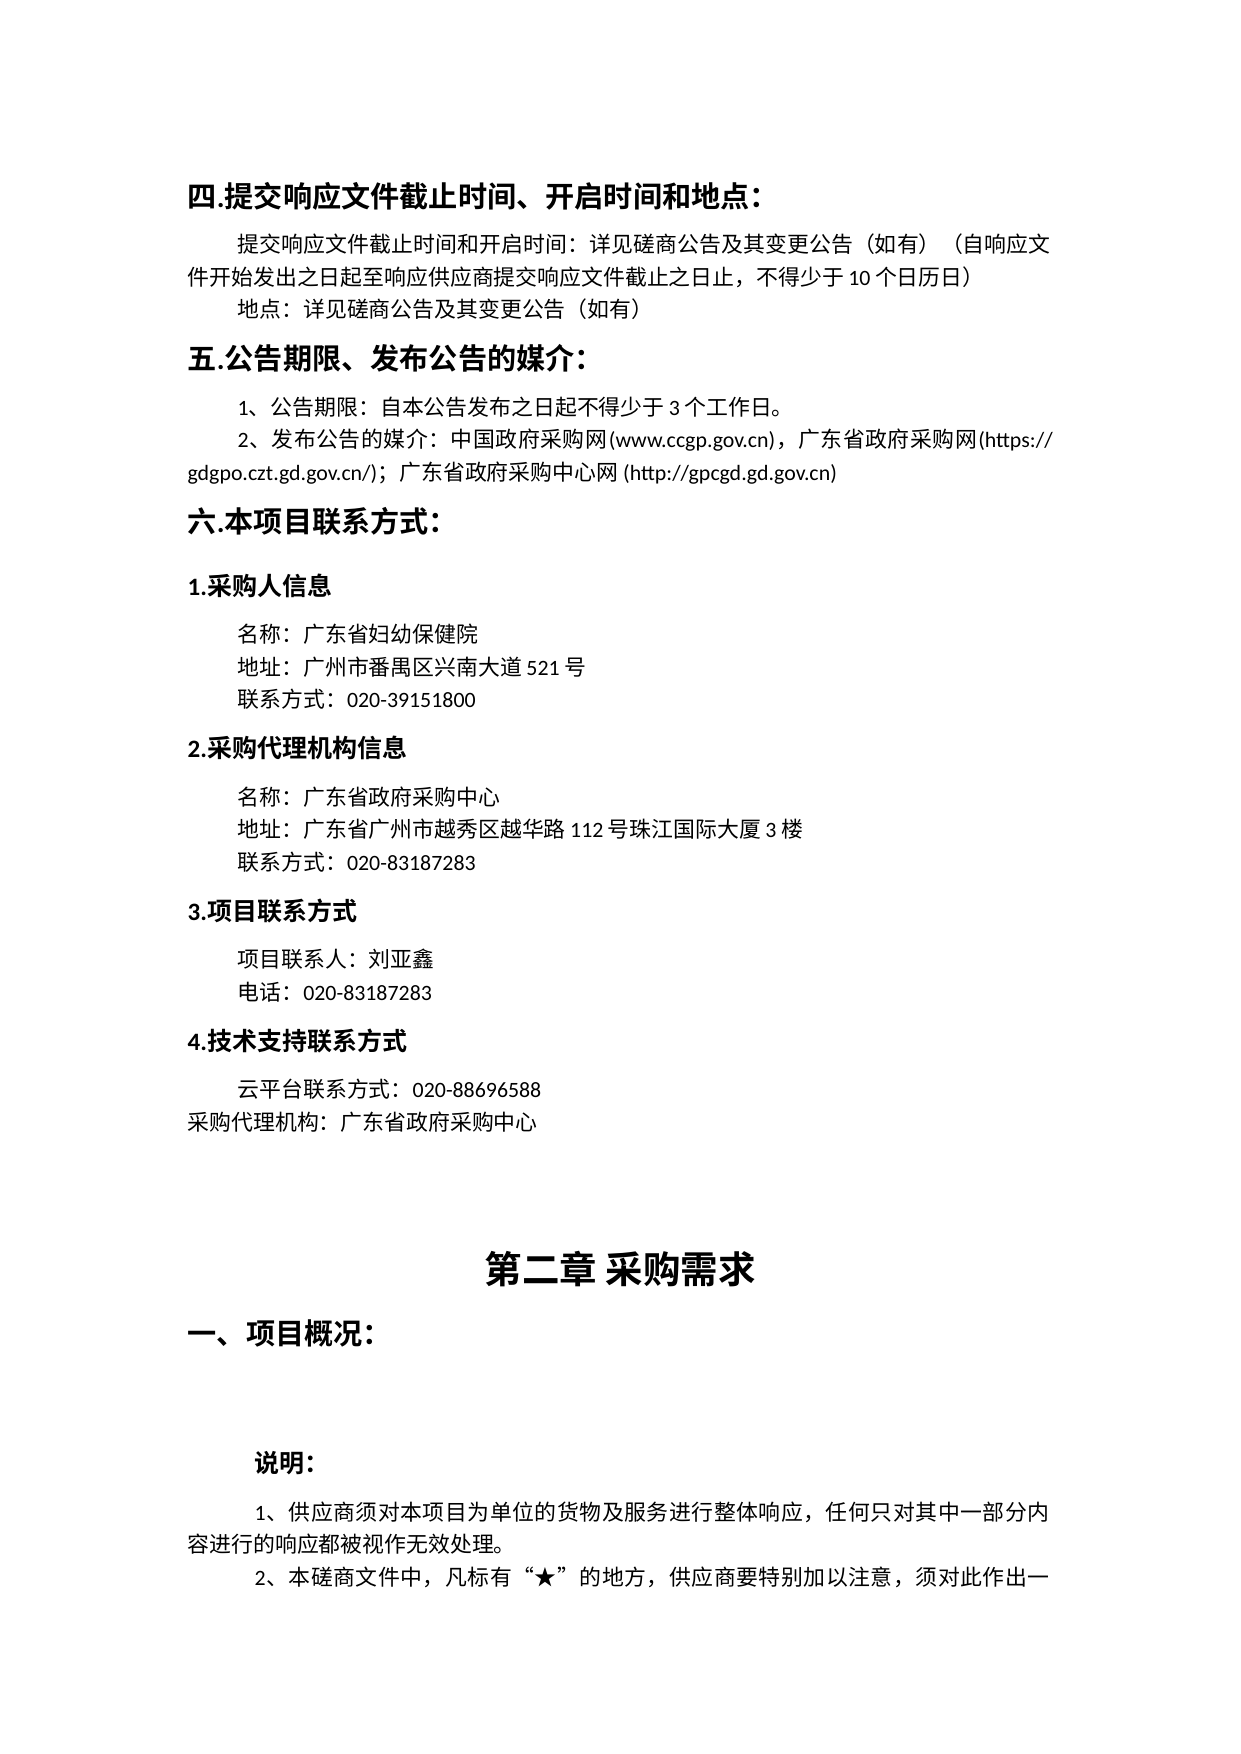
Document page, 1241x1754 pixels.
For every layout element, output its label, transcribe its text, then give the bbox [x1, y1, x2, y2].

text 说明： [187, 1429, 1053, 1494]
text 1.采购人信息 [187, 552, 1053, 617]
text 四.提交响应文件截止时间、开启时间和地点： [187, 162, 1053, 227]
text 五.公告期限、发布公告的媒介： [187, 324, 1053, 389]
text 2、发布公告的媒介：中国政府采购网(www.ccgp.gov.cn)，广东省政府采购网(https://gdgpo.czt.gd.gov.cn/)；广东省政府采购中心网 (http://gpcgd.gd.gov.cn) [187, 422, 1053, 487]
text 地址：广东省广州市越秀区越华路112号珠江国际大厦3楼 [187, 812, 1053, 844]
text 云平台联系方式：020-88696588 [187, 1072, 1053, 1104]
text 第二章 采购需求 [187, 1234, 1053, 1299]
text 2.采购代理机构信息 [187, 714, 1053, 779]
text 地点：详见磋商公告及其变更公告（如有） [187, 292, 1053, 324]
text 联系方式：020-83187283 [187, 844, 1053, 877]
text 项目联系人：刘亚鑫 [187, 942, 1053, 974]
text 名称：广东省妇幼保健院 [187, 617, 1053, 649]
text 1、供应商须对本项目为单位的货物及服务进行整体响应，任何只对其中一部分内容进行的响应都被视作无效处理。 [187, 1494, 1053, 1559]
text 联系方式：020-39151800 [187, 682, 1053, 714]
text 采购代理机构：广东省政府采购中心 [187, 1104, 1053, 1137]
text 电话：020-83187283 [187, 974, 1053, 1007]
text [187, 1559, 1053, 1592]
text 一、项目概况： [187, 1299, 1053, 1364]
text 名称：广东省政府采购中心 [187, 779, 1053, 812]
text 4.技术支持联系方式 [187, 1007, 1053, 1072]
text 六.本项目联系方式： [187, 487, 1053, 552]
text 提交响应文件截止时间和开启时间：详见磋商公告及其变更公告（如有）（自响应文件开始发出之日起至响应供应商提交响应文件截止之日止，不得少于10个日历日） [187, 227, 1053, 292]
text 3.项目联系方式 [187, 877, 1053, 942]
text 地址：广州市番禺区兴南大道521号 [187, 649, 1053, 682]
text 1、公告期限：自本公告发布之日起不得少于3个工作日。 [187, 389, 1053, 422]
